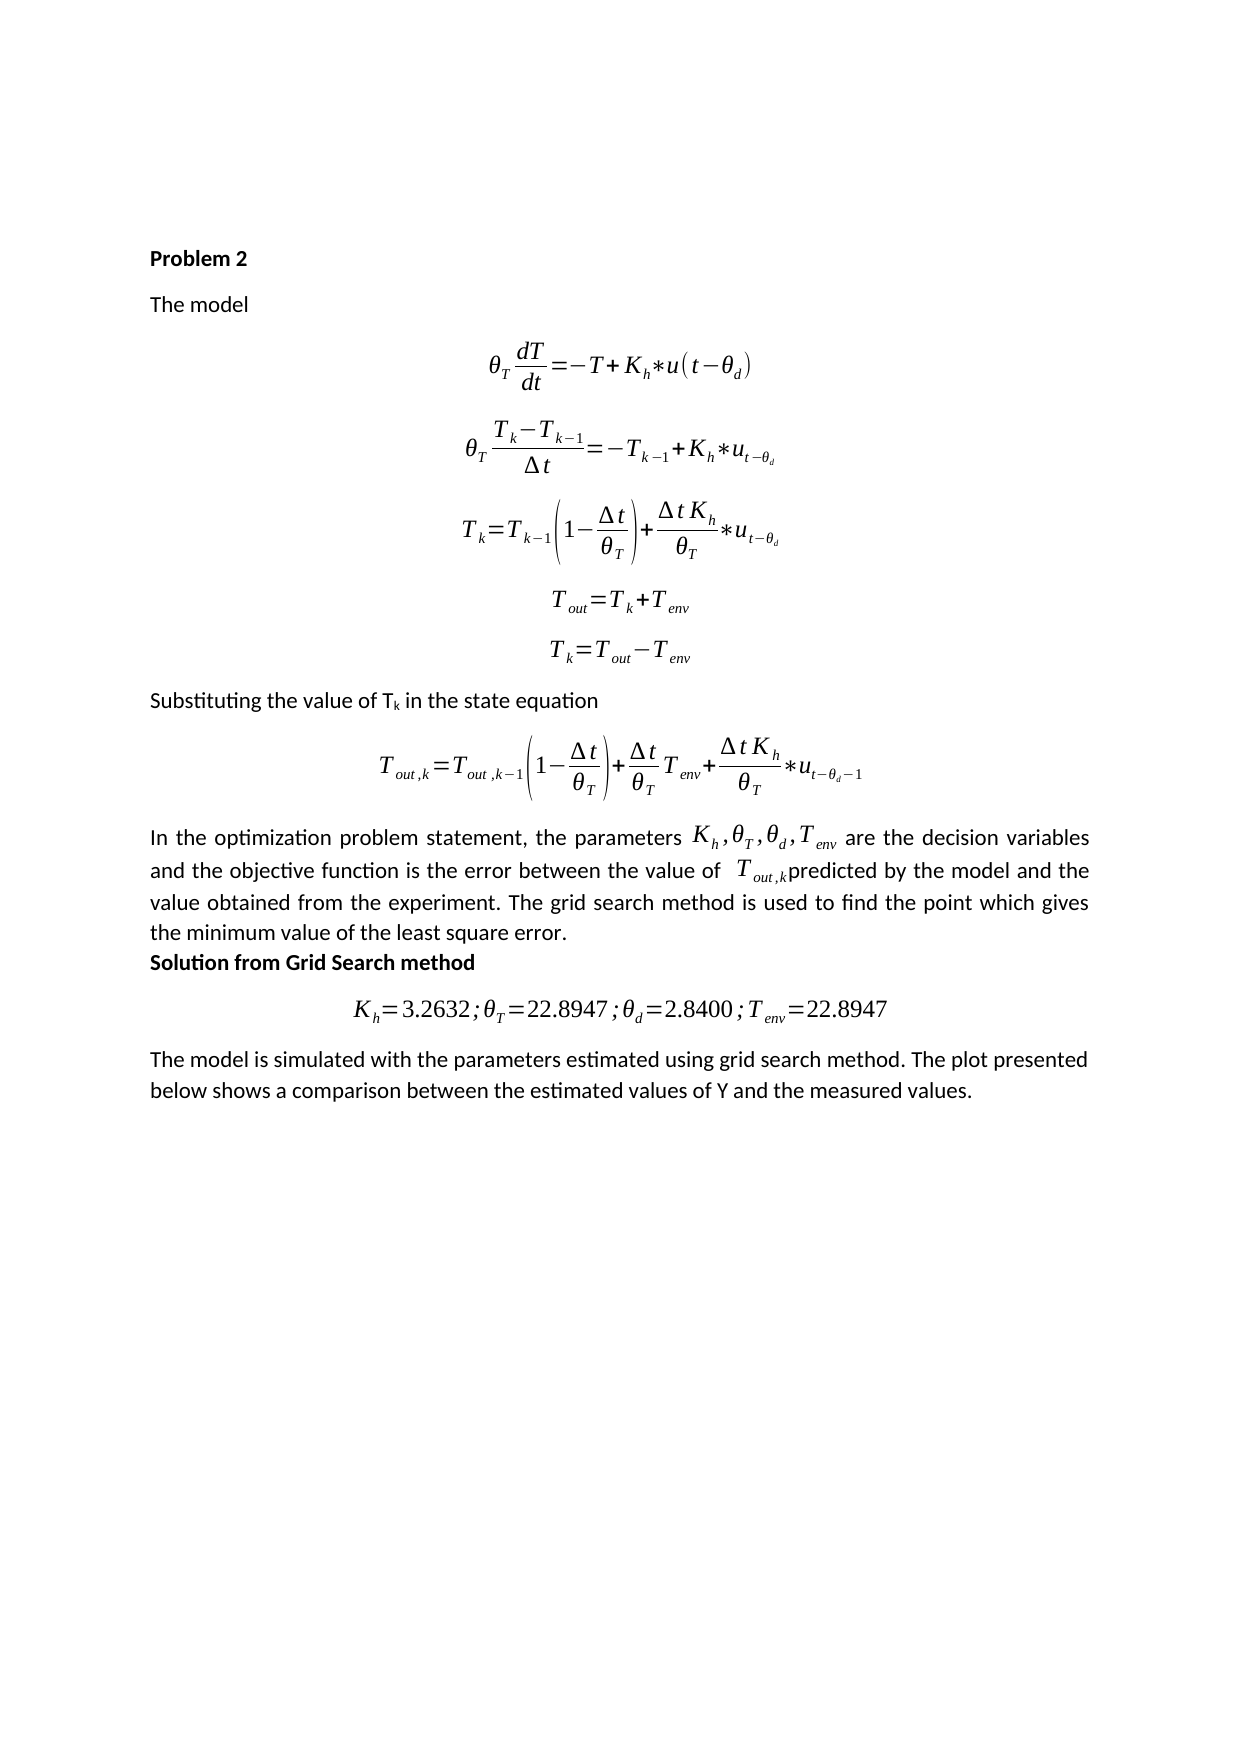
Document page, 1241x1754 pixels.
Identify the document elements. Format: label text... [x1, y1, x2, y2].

text Substituting the value of Tk in the state equation [150, 686, 1090, 714]
text The model is simulated with the parameters estimated using grid search method. The plot presented below shows a comparison between the estimated values of Y and the measured values. [150, 1046, 1090, 1104]
text In the optimization problem statement, the parameters are the decision variables and the objective function is the error between the value of predicted by the model and the value obtained from the experiment. The grid search method is used to find the point which gives the minimum value of the least square error. [150, 821, 1090, 946]
text Problem 2 [150, 244, 1090, 272]
text Solution from Grid Search method [150, 948, 1090, 977]
text The model [150, 291, 1090, 319]
